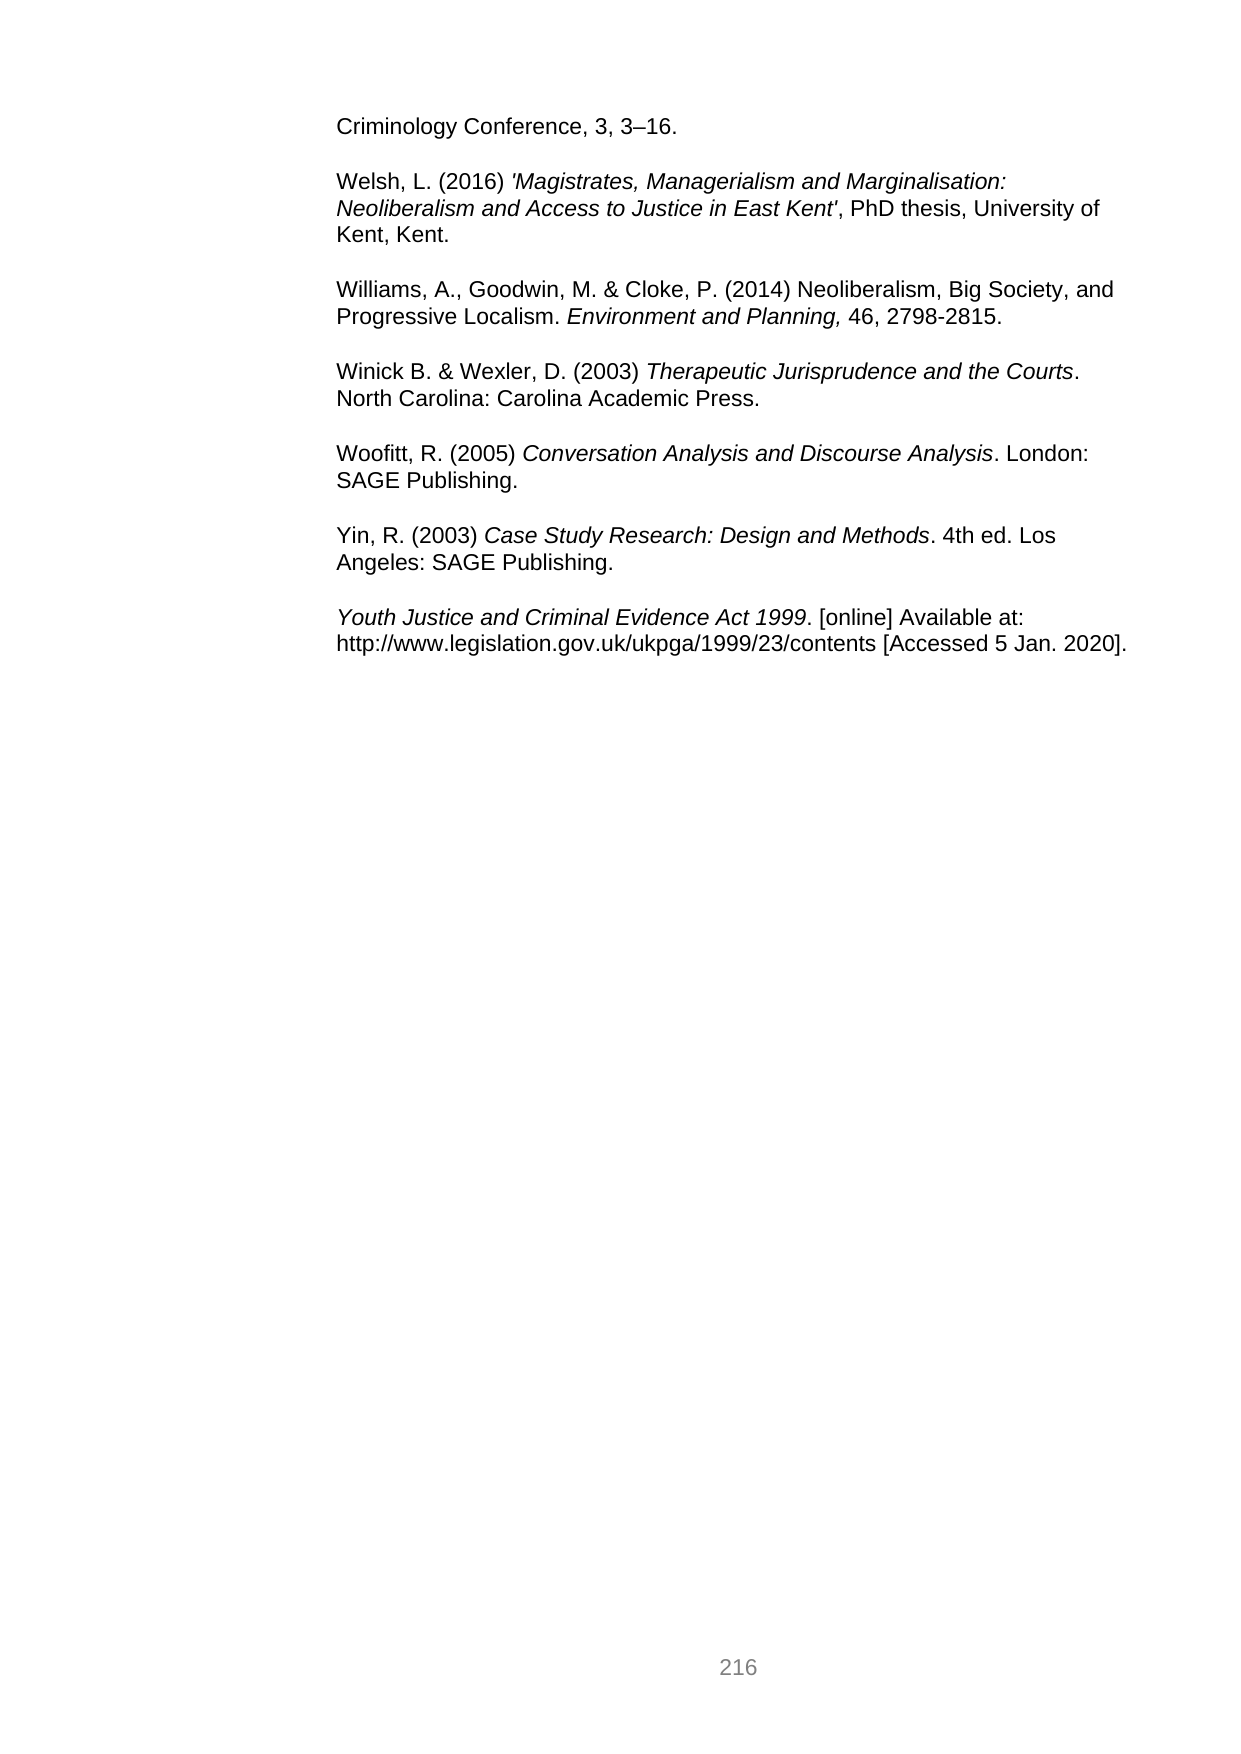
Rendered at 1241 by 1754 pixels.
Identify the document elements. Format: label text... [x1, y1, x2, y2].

table_cell Welsh, L. (2016) 'Magistrates, Managerialism and Marginalisation: Neoliberalism and Access to Justice in East Kent', PhD thesis, University of Kent, Kent. [325, 168, 1152, 276]
table_cell Youth Justice and Criminal Evidence Act 1999. [online] Available at: http://www.legislation.gov.uk/ukpga/1999/23/contents [Accessed 5 Jan. 2020]. [325, 604, 1152, 686]
table_cell Williams, A., Goodwin, M. & Cloke, P. (2014) Neoliberalism, Big Society, and Progressive Localism. Environment and Planning, 46, 2798-2815. [325, 276, 1152, 358]
table_cell Winick B. & Wexler, D. (2003) Therapeutic Jurisprudence and the Courts. North Carolina: Carolina Academic Press. [325, 358, 1152, 440]
table_cell Yin, R. (2003) Case Study Research: Design and Methods. 4th ed. Los Angeles: SAGE Publishing. [325, 522, 1152, 604]
table_cell Woofitt, R. (2005) Conversation Analysis and Discourse Analysis. London: SAGE Publishing. [325, 440, 1152, 522]
